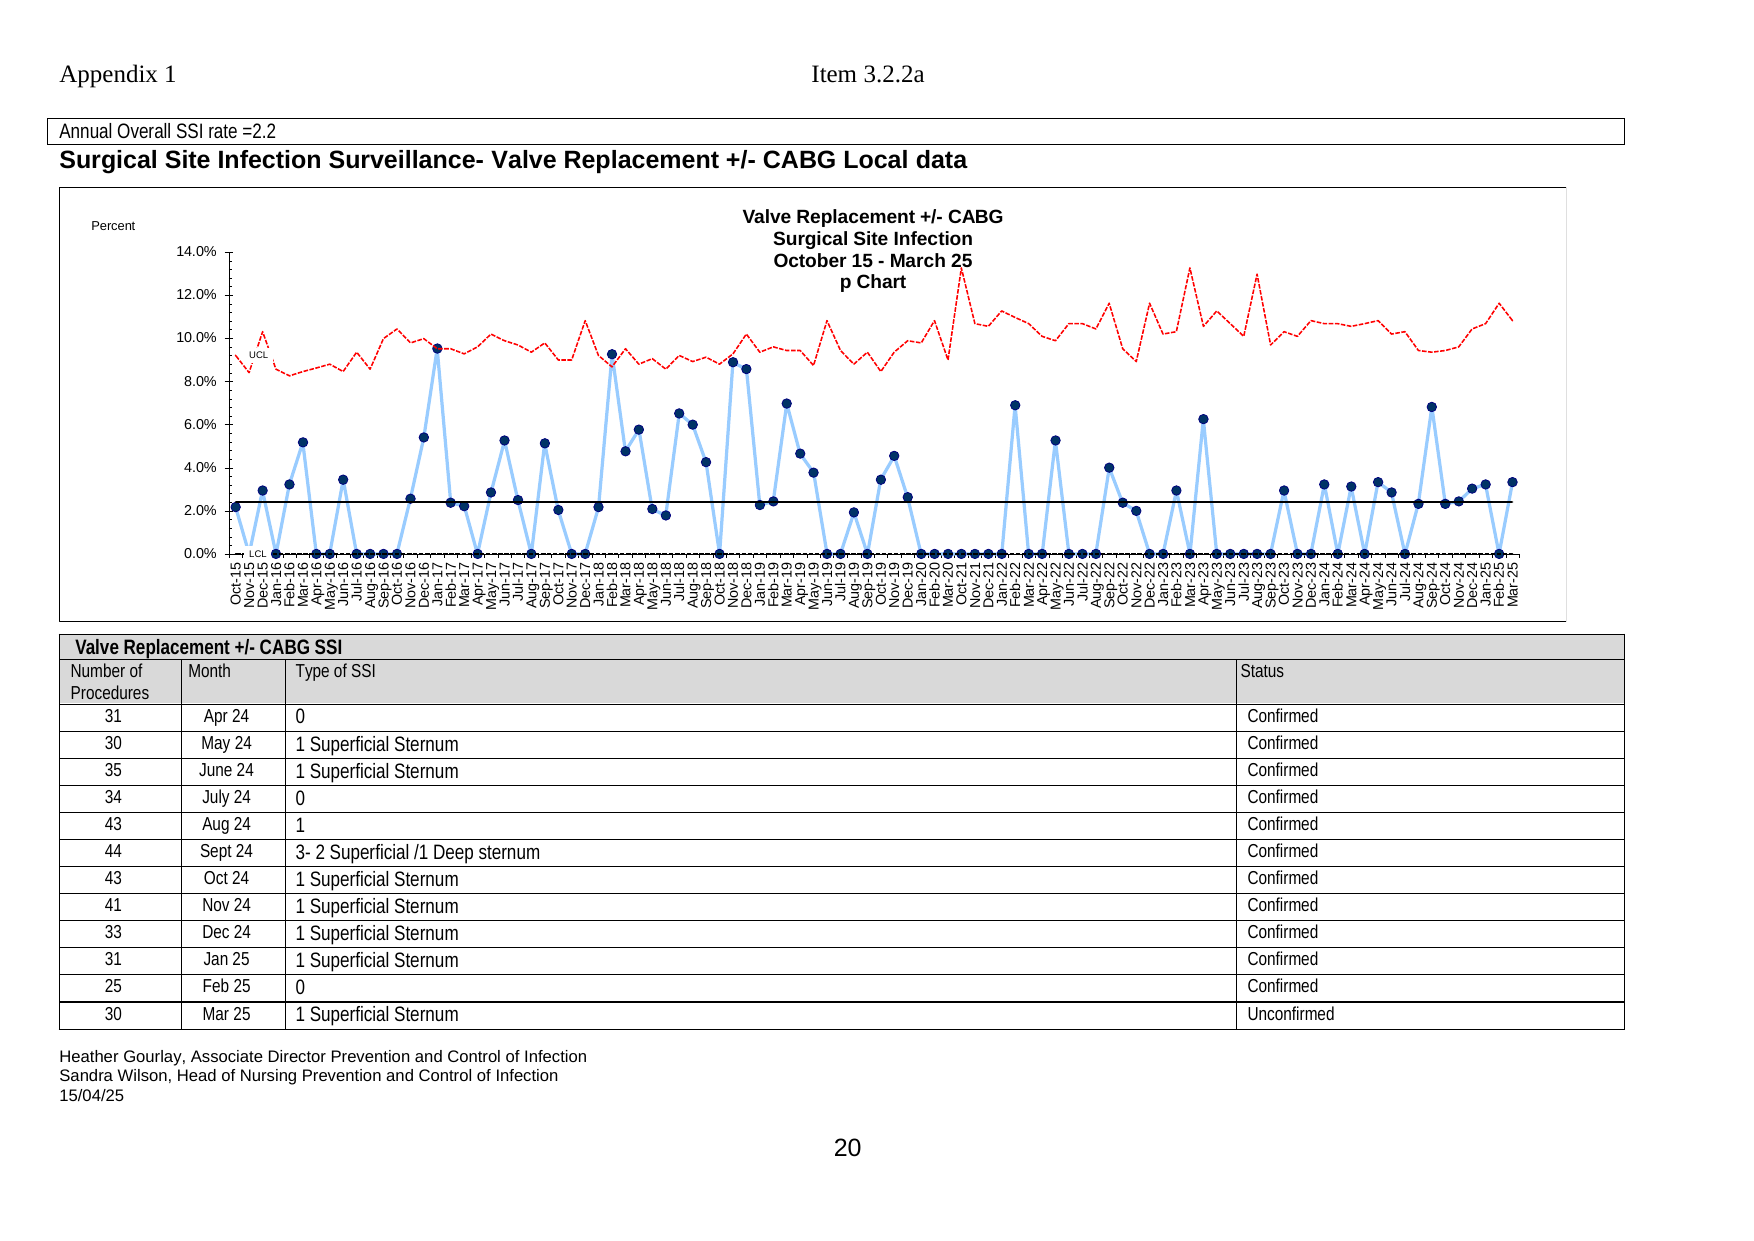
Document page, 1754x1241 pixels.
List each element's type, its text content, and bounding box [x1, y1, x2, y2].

table_cell Confirmed [1237, 732, 1624, 758]
table_cell Aug 24 [182, 813, 285, 839]
table_cell 1 Superficial Sternum [286, 759, 1236, 785]
table_cell Dec 24 [182, 921, 285, 947]
table_cell Confirmed [1237, 705, 1624, 731]
table_cell 1 Superficial Sternum [286, 921, 1236, 947]
table_cell Confirmed [1237, 894, 1624, 920]
table_cell Confirmed [1237, 786, 1624, 812]
table_cell Apr 24 [182, 705, 285, 731]
table_cell 30 [60, 1003, 181, 1028]
table_cell Confirmed [1237, 975, 1624, 1001]
table_cell 30 [60, 732, 181, 758]
table_cell 43 [60, 813, 181, 839]
table_cell Confirmed [1237, 867, 1624, 893]
table_cell Confirmed [1237, 921, 1624, 947]
table_cell 1 Superficial Sternum [286, 948, 1236, 974]
table_header Valve Replacement +/- CABG SSI [60, 635, 1624, 659]
table_cell Jan 25 [182, 948, 285, 974]
text Surgical Site Infection Surveillance- Valve Replacement +/- CABG Local data [59, 145, 1636, 174]
table_cell Feb 25 [182, 975, 285, 1001]
table_cell Confirmed [1237, 948, 1624, 974]
table_cell Oct 24 [182, 867, 285, 893]
table_cell Number of Procedures [60, 660, 181, 703]
table_cell May 24 [182, 732, 285, 758]
table_cell Sept 24 [182, 840, 285, 866]
table_cell Type of SSI [286, 660, 1236, 703]
table_cell 0 [286, 705, 1236, 731]
table_cell 0 [286, 975, 1236, 1001]
table_cell 31 [60, 705, 181, 731]
table_cell 31 [60, 948, 181, 974]
table_cell 0 [286, 786, 1236, 812]
table_cell 3- 2 Superficial /1 Deep sternum [286, 840, 1236, 866]
table_cell 25 [60, 975, 181, 1001]
table_cell Month [182, 660, 285, 703]
table_cell 1 Superficial Sternum [286, 732, 1236, 758]
table_cell 41 [60, 894, 181, 920]
table_cell Unconfirmed [1237, 1003, 1624, 1028]
table_cell 34 [60, 786, 181, 812]
table_cell Mar 25 [182, 1003, 285, 1028]
table_cell July 24 [182, 786, 285, 812]
table_cell 44 [60, 840, 181, 866]
table_cell Status [1237, 660, 1624, 703]
table_cell June 24 [182, 759, 285, 785]
table_cell Confirmed [1237, 840, 1624, 866]
table_cell 1 Superficial Sternum [286, 1003, 1236, 1028]
table_cell 33 [60, 921, 181, 947]
table_cell 1 [286, 813, 1236, 839]
table_cell 1 Superficial Sternum [286, 867, 1236, 893]
table_cell Annual Overall SSI rate =2.2 [48, 119, 1624, 144]
table_cell Nov 24 [182, 894, 285, 920]
table_cell 1 Superficial Sternum [286, 894, 1236, 920]
table_cell Confirmed [1237, 813, 1624, 839]
table_cell Confirmed [1237, 759, 1624, 785]
table_cell 43 [60, 867, 181, 893]
table_cell 35 [60, 759, 181, 785]
